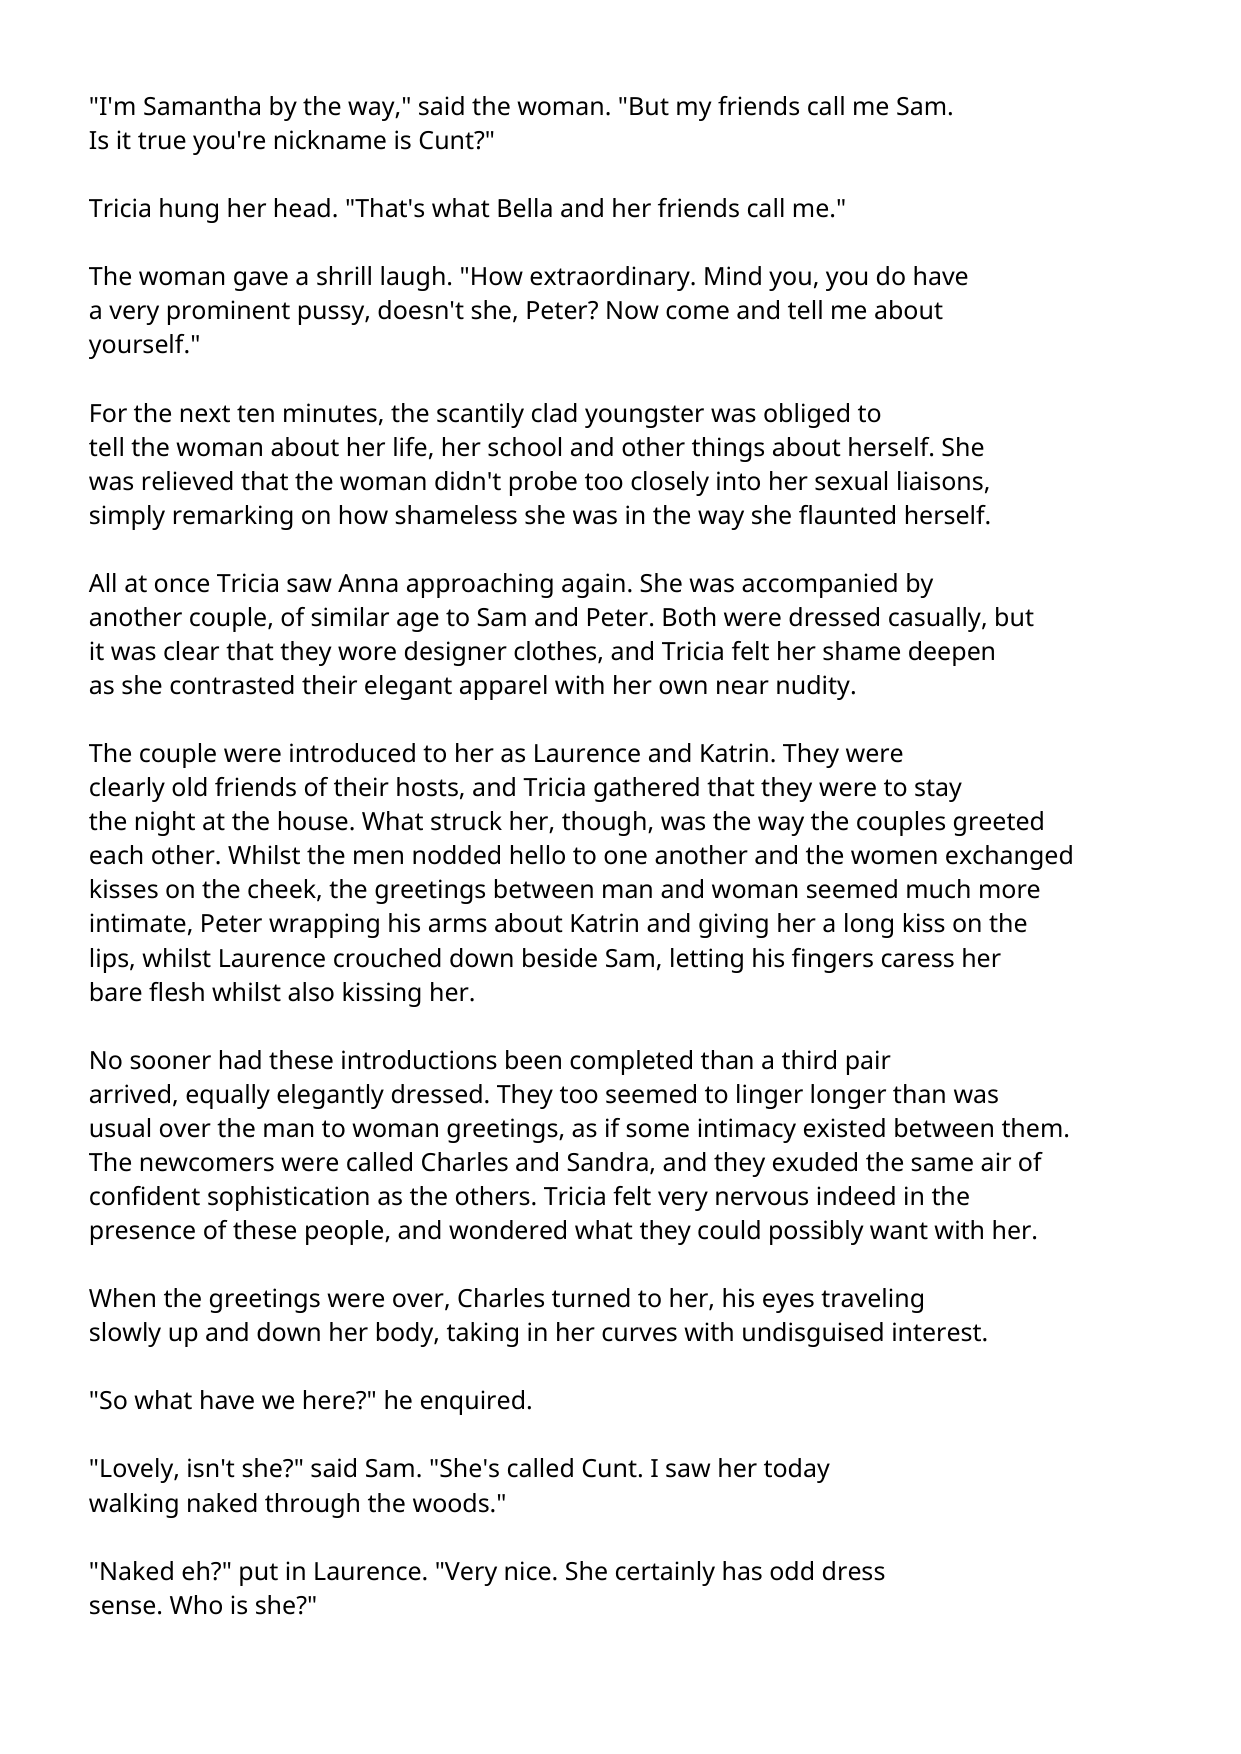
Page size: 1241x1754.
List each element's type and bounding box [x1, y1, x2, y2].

text [89, 89, 1152, 1656]
